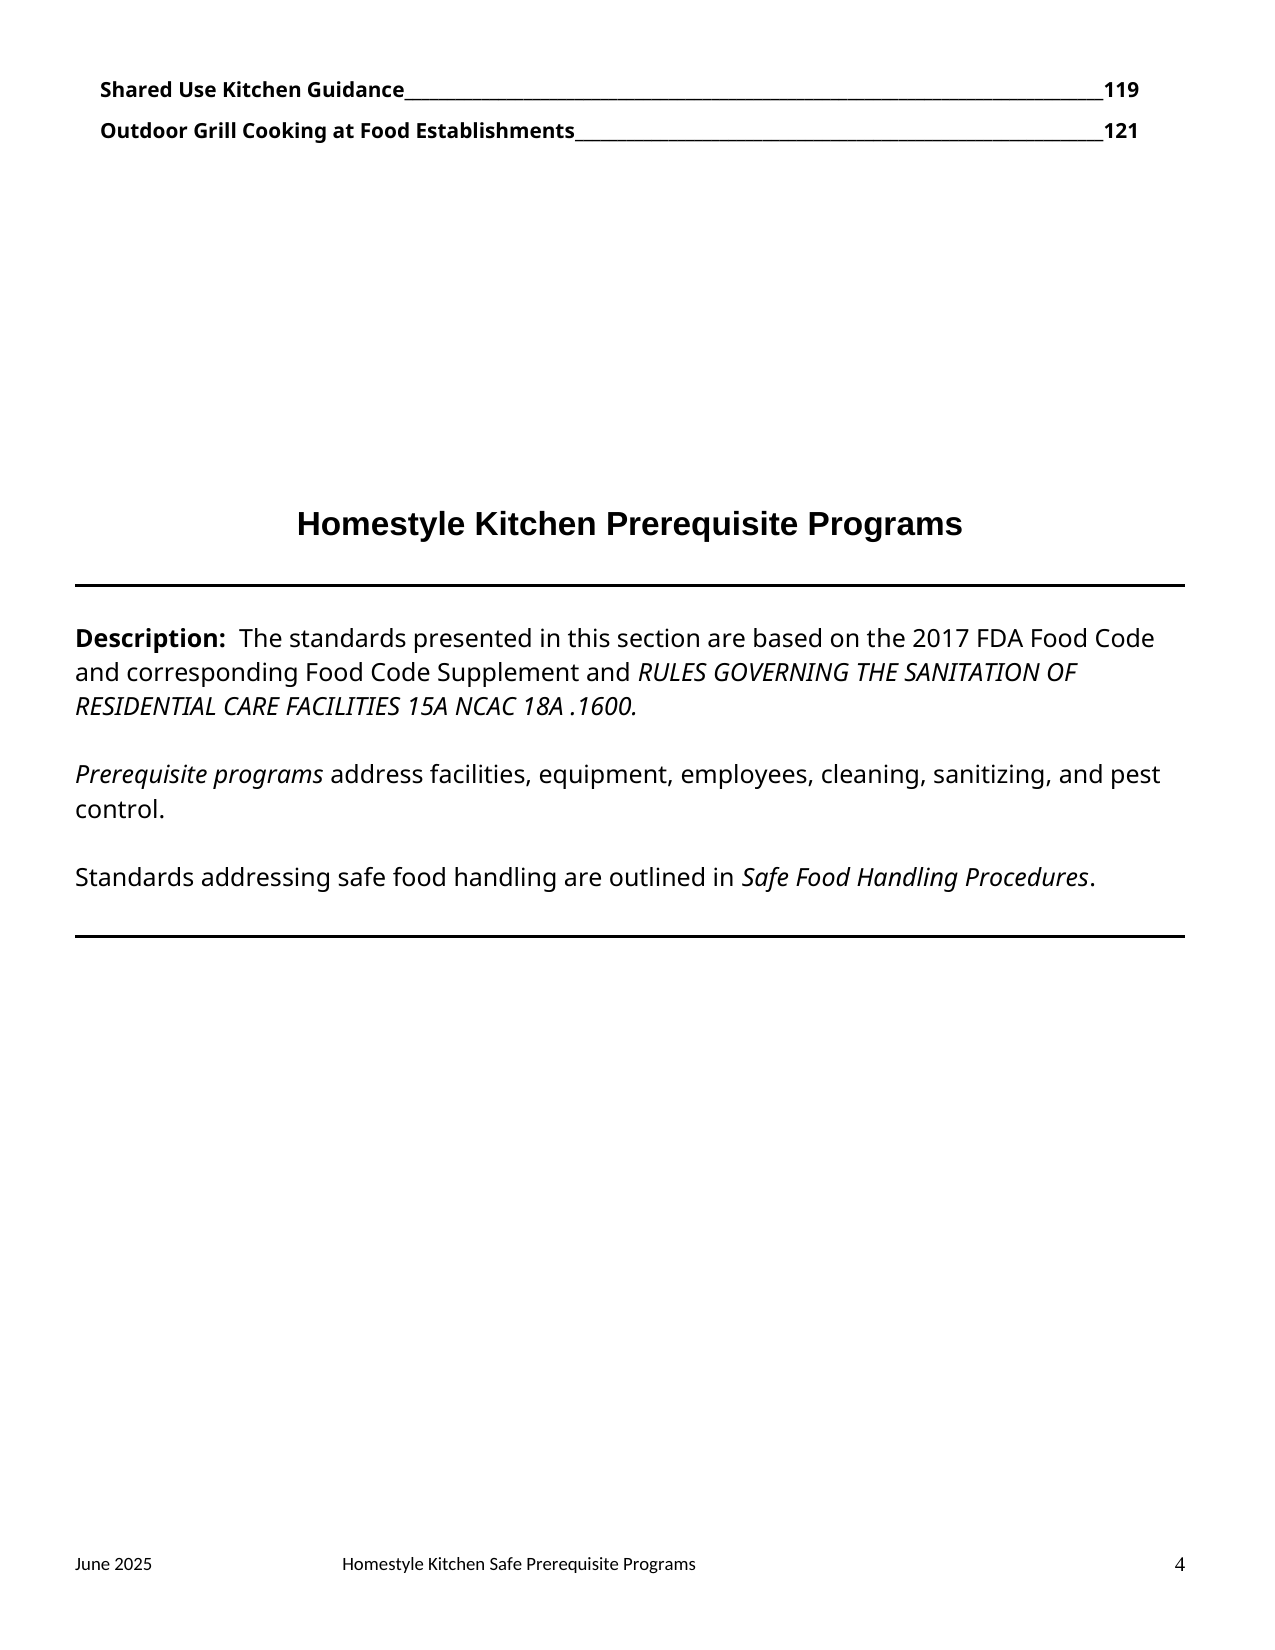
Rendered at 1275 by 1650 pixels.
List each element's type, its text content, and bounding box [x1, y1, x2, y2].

text Outdoor Grill Cooking at Food Establishments 121 [100, 116, 1185, 144]
text Description: The standards presented in this section are based on the 2017 FDA Food Code and corresponding Food Code Supplement and RULES GOVERNING THE SANITATION OF RESIDENTIAL CARE FACILITIES 15A NCAC 18A .1600. [75, 621, 1185, 723]
text Prerequisite programs address facilities, equipment, employees, cleaning, sanitizing, and pest control. [75, 757, 1185, 825]
text Standards addressing safe food handling are outlined in Safe Food Handling Procedures. [75, 859, 1185, 893]
text Shared Use Kitchen Guidance 119 [100, 75, 1185, 103]
subtitle Homestyle Kitchen Prerequisite Programs [75, 503, 1185, 542]
